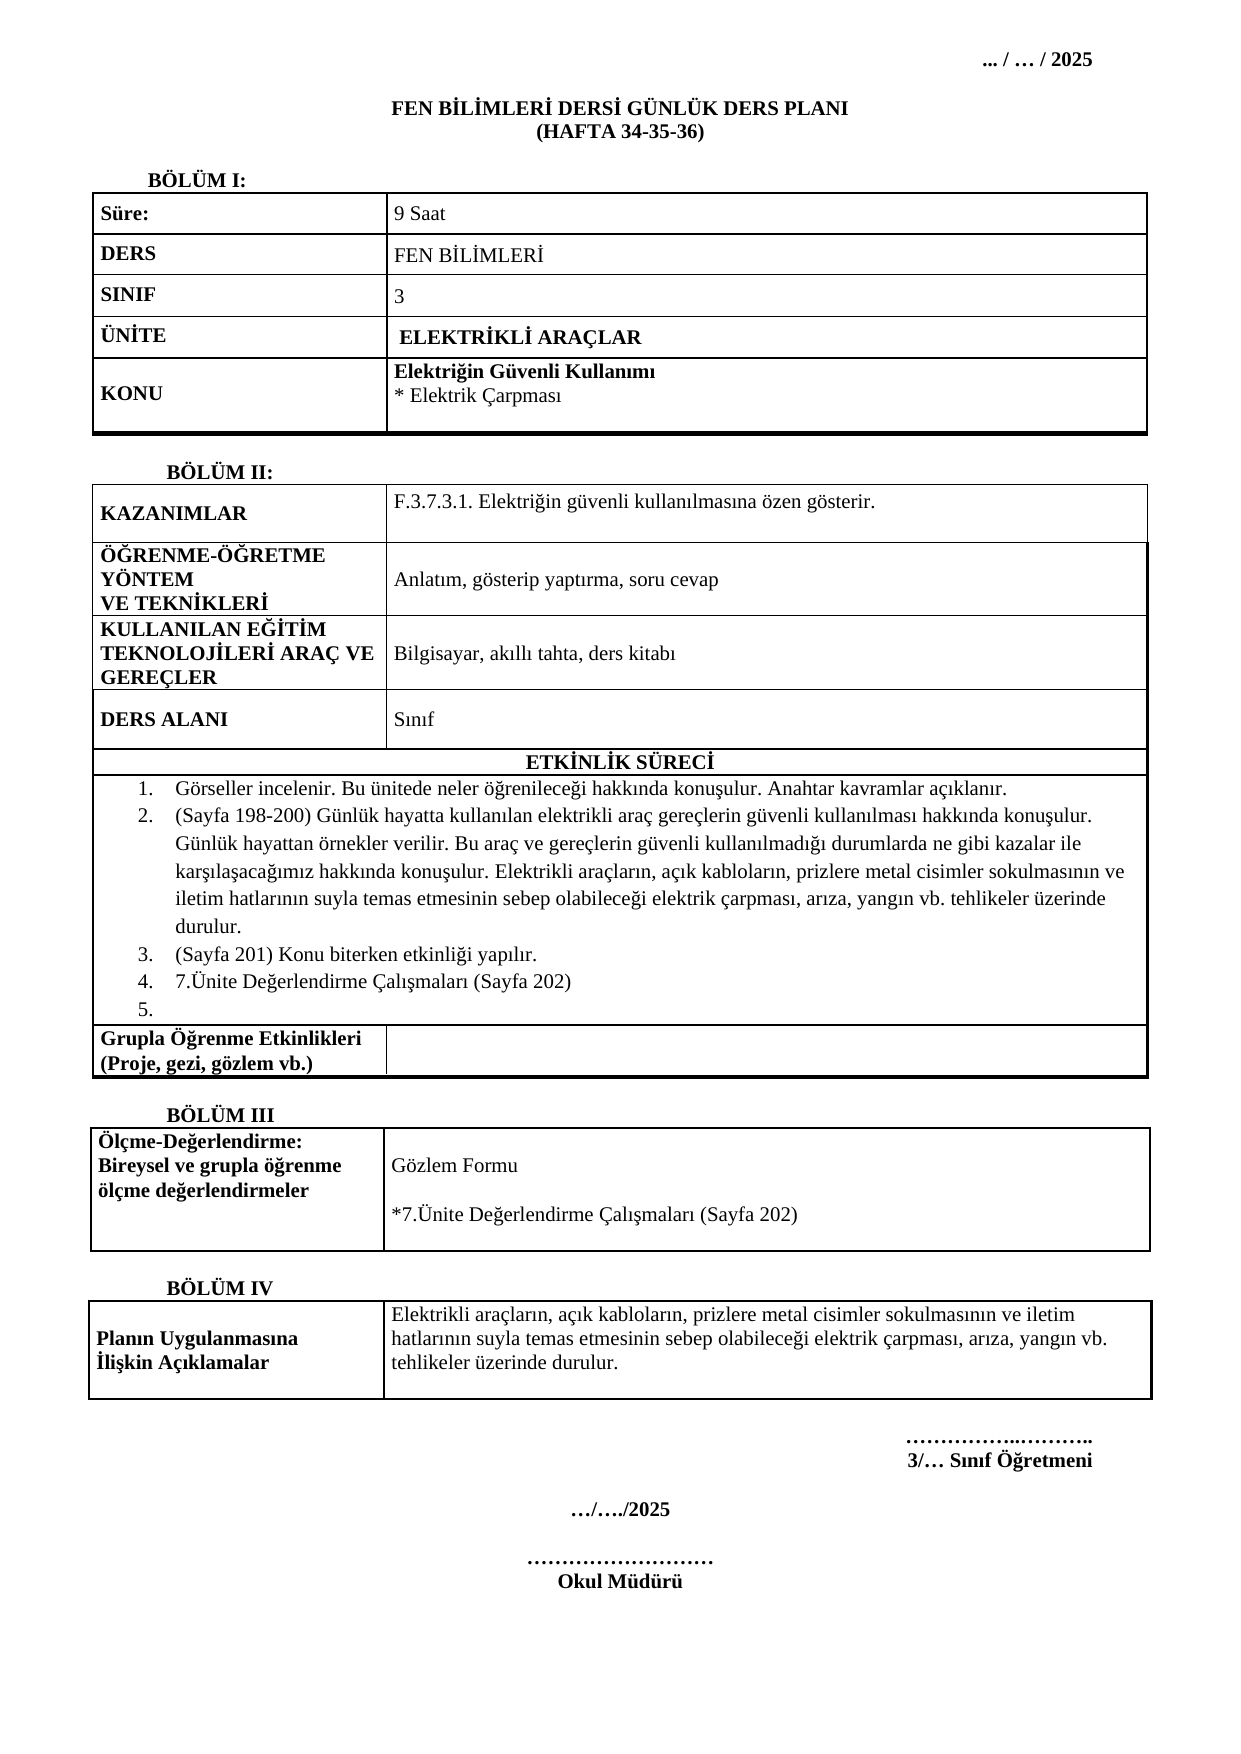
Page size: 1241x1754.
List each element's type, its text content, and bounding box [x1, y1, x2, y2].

text BÖLÜM II: [148, 459, 1092, 484]
text FEN BİLİMLERİ DERSİ GÜNLÜK DERS PLANI [148, 95, 1092, 119]
text (HAFTA 34-35-36) [148, 119, 1092, 143]
table_cell SINIF [94, 275, 386, 316]
subtitle BÖLÜM III [148, 1103, 1092, 1127]
table_cell ELEKTRİKLİ ARAÇLAR [388, 317, 1146, 357]
table_header Süre: [94, 194, 386, 233]
table_cell Görseller incelenir. Bu ünitede neler öğrenileceği hakkında konuşulur. Anahtar kavramlar açıklanır. (Sayfa 198-200) Günlük hayatta kullanılan elektrikli araç gereçlerin güvenli kullanılması hakkında konuşulur. Günlük hayattan örnekler verilir. Bu araç ve gereçlerin güvenli kullanılmadığı durumlarda ne gibi kazalar ile karşılaşacağımız hakkında konuşulur. Elektrikli araçların, açık kabloların, prizlere metal cisimler sokulmasının ve iletim hatlarının suyla temas etmesinin sebep olabileceği elektrik çarpması, arıza, yangın vb. tehlikeler üzerinde durulur. (Sayfa 201) Konu biterken etkinliği yapılır. 7.Ünite Değerlendirme Çalışmaları (Sayfa 202) [94, 776, 1146, 1024]
table_header Ölçme-Değerlendirme: Bireysel ve grupla öğrenme ölçme değerlendirmeler [92, 1129, 383, 1250]
table_cell FEN BİLİMLERİ [388, 235, 1146, 274]
table_cell Grupla Öğrenme Etkinlikleri (Proje, gezi, gözlem vb.) [94, 1026, 386, 1074]
table_cell DERS ALANI [94, 690, 386, 748]
text ……………………… [148, 1545, 1092, 1569]
text ……………..……….. [148, 1424, 1092, 1448]
table_cell [387, 1026, 1146, 1074]
text ... / … / 2025 [148, 47, 1092, 71]
table_header 9 Saat [388, 194, 1146, 233]
text …/…./2025 [148, 1497, 1092, 1521]
table_header KAZANIMLAR [93, 485, 386, 542]
table_cell 3 [388, 275, 1146, 316]
subtitle BÖLÜM IV [148, 1276, 1092, 1300]
table_cell DERS [94, 235, 386, 274]
table_header Elektrikli araçların, açık kabloların, prizlere metal cisimler sokulmasının ve iletim hatlarının suyla temas etmesinin sebep olabileceği elektrik çarpması, arıza, yangın vb. tehlikeler üzerinde durulur. [385, 1302, 1150, 1398]
table_cell ÖĞRENME-ÖĞRETME YÖNTEM VE TEKNİKLERİ [93, 543, 386, 615]
text 3/… Sınıf Öğretmeni [148, 1448, 1092, 1472]
table_cell ETKİNLİK SÜRECİ [94, 750, 1146, 774]
table_header Gözlem Formu *7.Ünite Değerlendirme Çalışmaları (Sayfa 202) [385, 1129, 1149, 1250]
text Okul Müdürü [148, 1569, 1092, 1593]
table_cell Bilgisayar, akıllı tahta, ders kitabı [387, 616, 1146, 689]
table_cell KULLANILAN EĞİTİM TEKNOLOJİLERİ ARAÇ VE GEREÇLER [93, 616, 386, 689]
table_header Planın Uygulanmasına İlişkin Açıklamalar [90, 1302, 383, 1398]
table_cell Anlatım, gösterip yaptırma, soru cevap [387, 543, 1146, 615]
table_cell Sınıf [387, 690, 1146, 748]
table_cell Elektriğin Güvenli Kullanımı * Elektrik Çarpması [388, 359, 1146, 431]
table_cell KONU [94, 359, 386, 431]
text BÖLÜM I: [148, 168, 1092, 192]
table_cell ÜNİTE [94, 317, 386, 357]
table_header F.3.7.3.1. Elektriğin güvenli kullanılmasına özen gösterir. [387, 485, 1147, 542]
